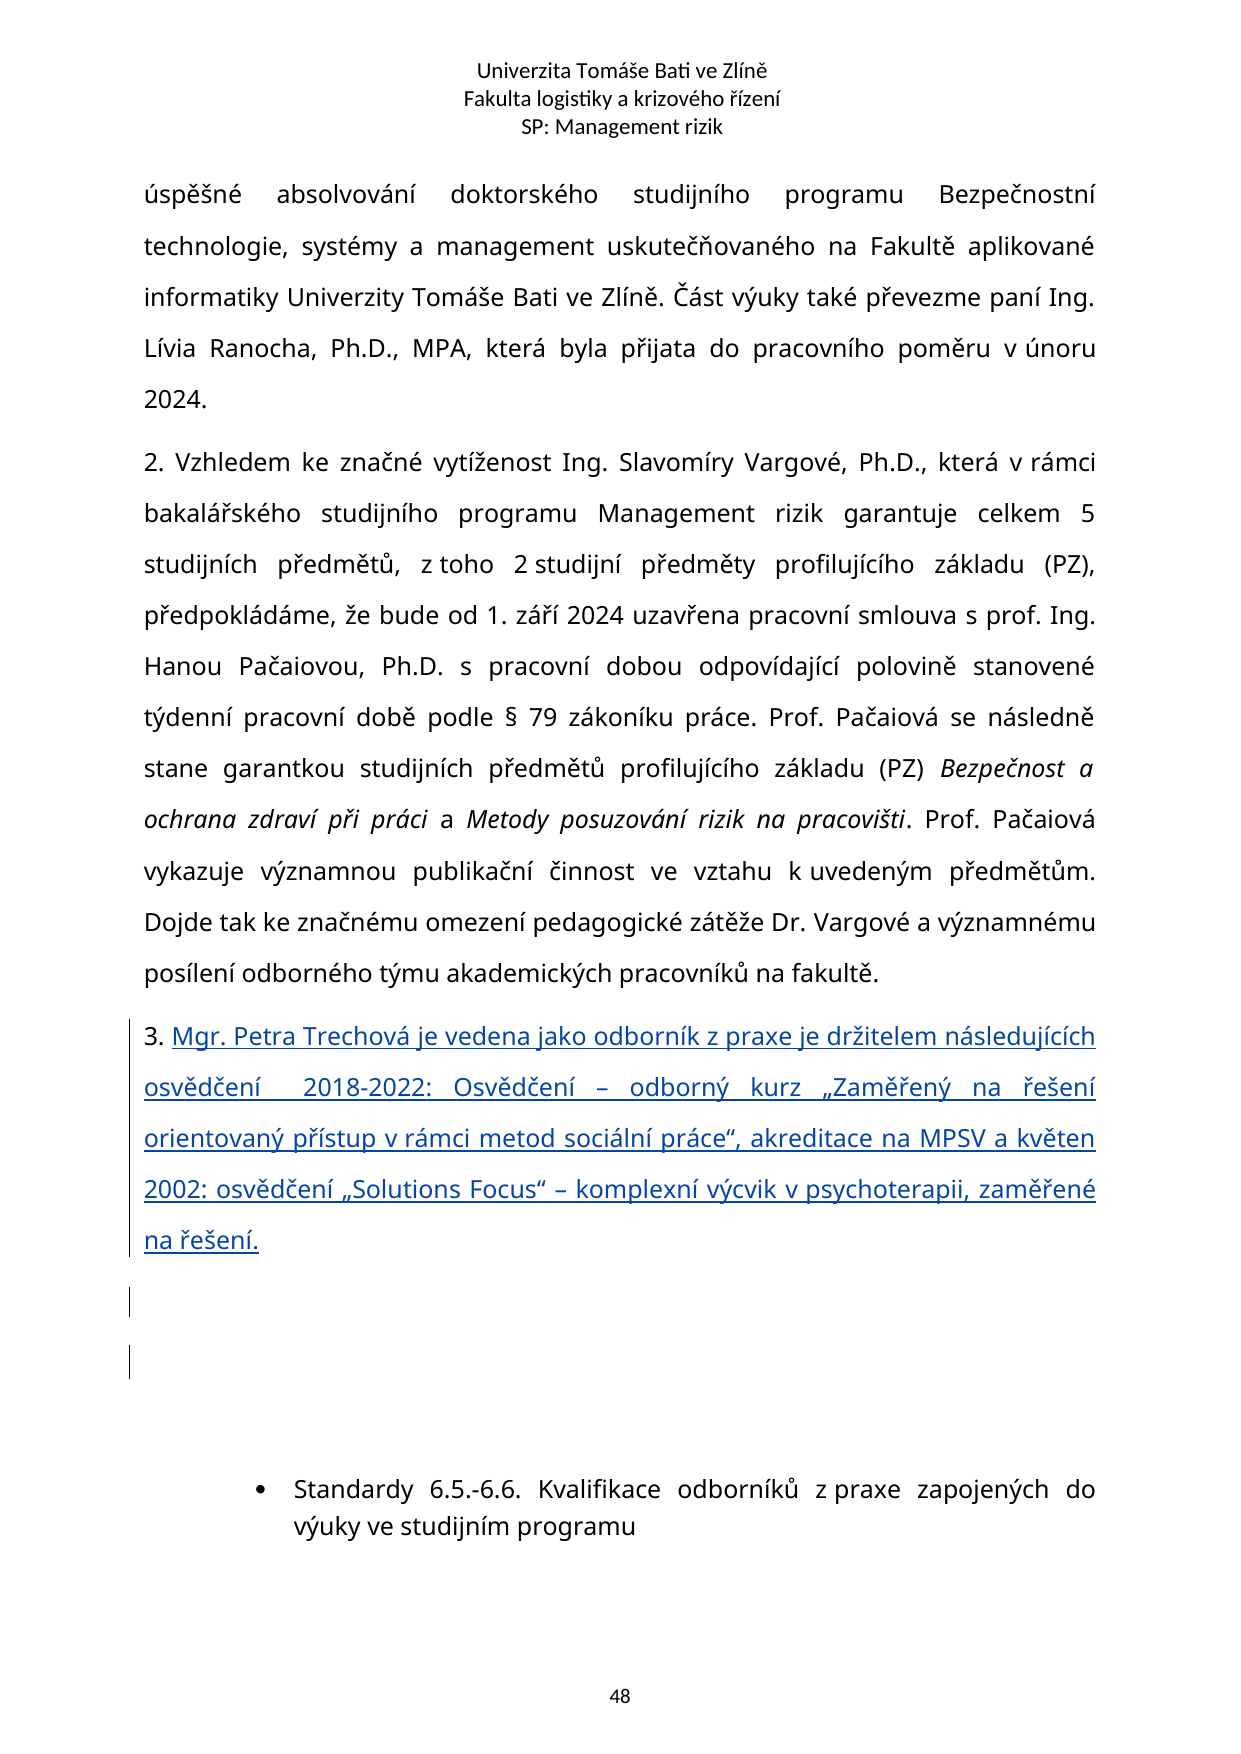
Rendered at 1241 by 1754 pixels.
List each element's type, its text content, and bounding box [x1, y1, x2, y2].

subtitle Standardy 6.5.-6.6. Kvalifikace odborníků z praxe zapojených do výuky ve studijním programu [256, 1472, 1096, 1543]
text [143, 177, 1096, 415]
text 3. [143, 1100, 1096, 1150]
text 3. [143, 1202, 1096, 1257]
text 2. Vzhledem ke značné vytíženost Ing. Slavomíry Vargové, Ph.D., která v rámci bakalářského studijního programu Management rizik garantuje celkem 5 studijních předmětů, z toho 2 studijní předměty profilujícího základu (PZ), předpokládáme, že bude od 1. září 2024 uzavřena pracovní smlouva s prof. Ing. Hanou Pačaiovou, Ph.D. s pracovní dobou odpovídající polovině stanovené týdenní pracovní době podle § 79 zákoníku práce. Prof. Pačaiová se následně stane garantkou studijních předmětů profilujícího základu (PZ) Bezpečnost a ochrana zdraví při práci a Metody posuzování rizik na pracovišti. Prof. Pačaiová vykazuje významnou publikační činnost ve vztahu k uvedeným předmětům. Dojde tak ke značnému omezení pedagogické zátěže Dr. Vargové a významnému posílení odborného týmu akademických pracovníků na fakultě. [143, 445, 1096, 989]
text 3. [143, 1151, 1096, 1201]
text 3. [143, 1019, 1096, 1099]
